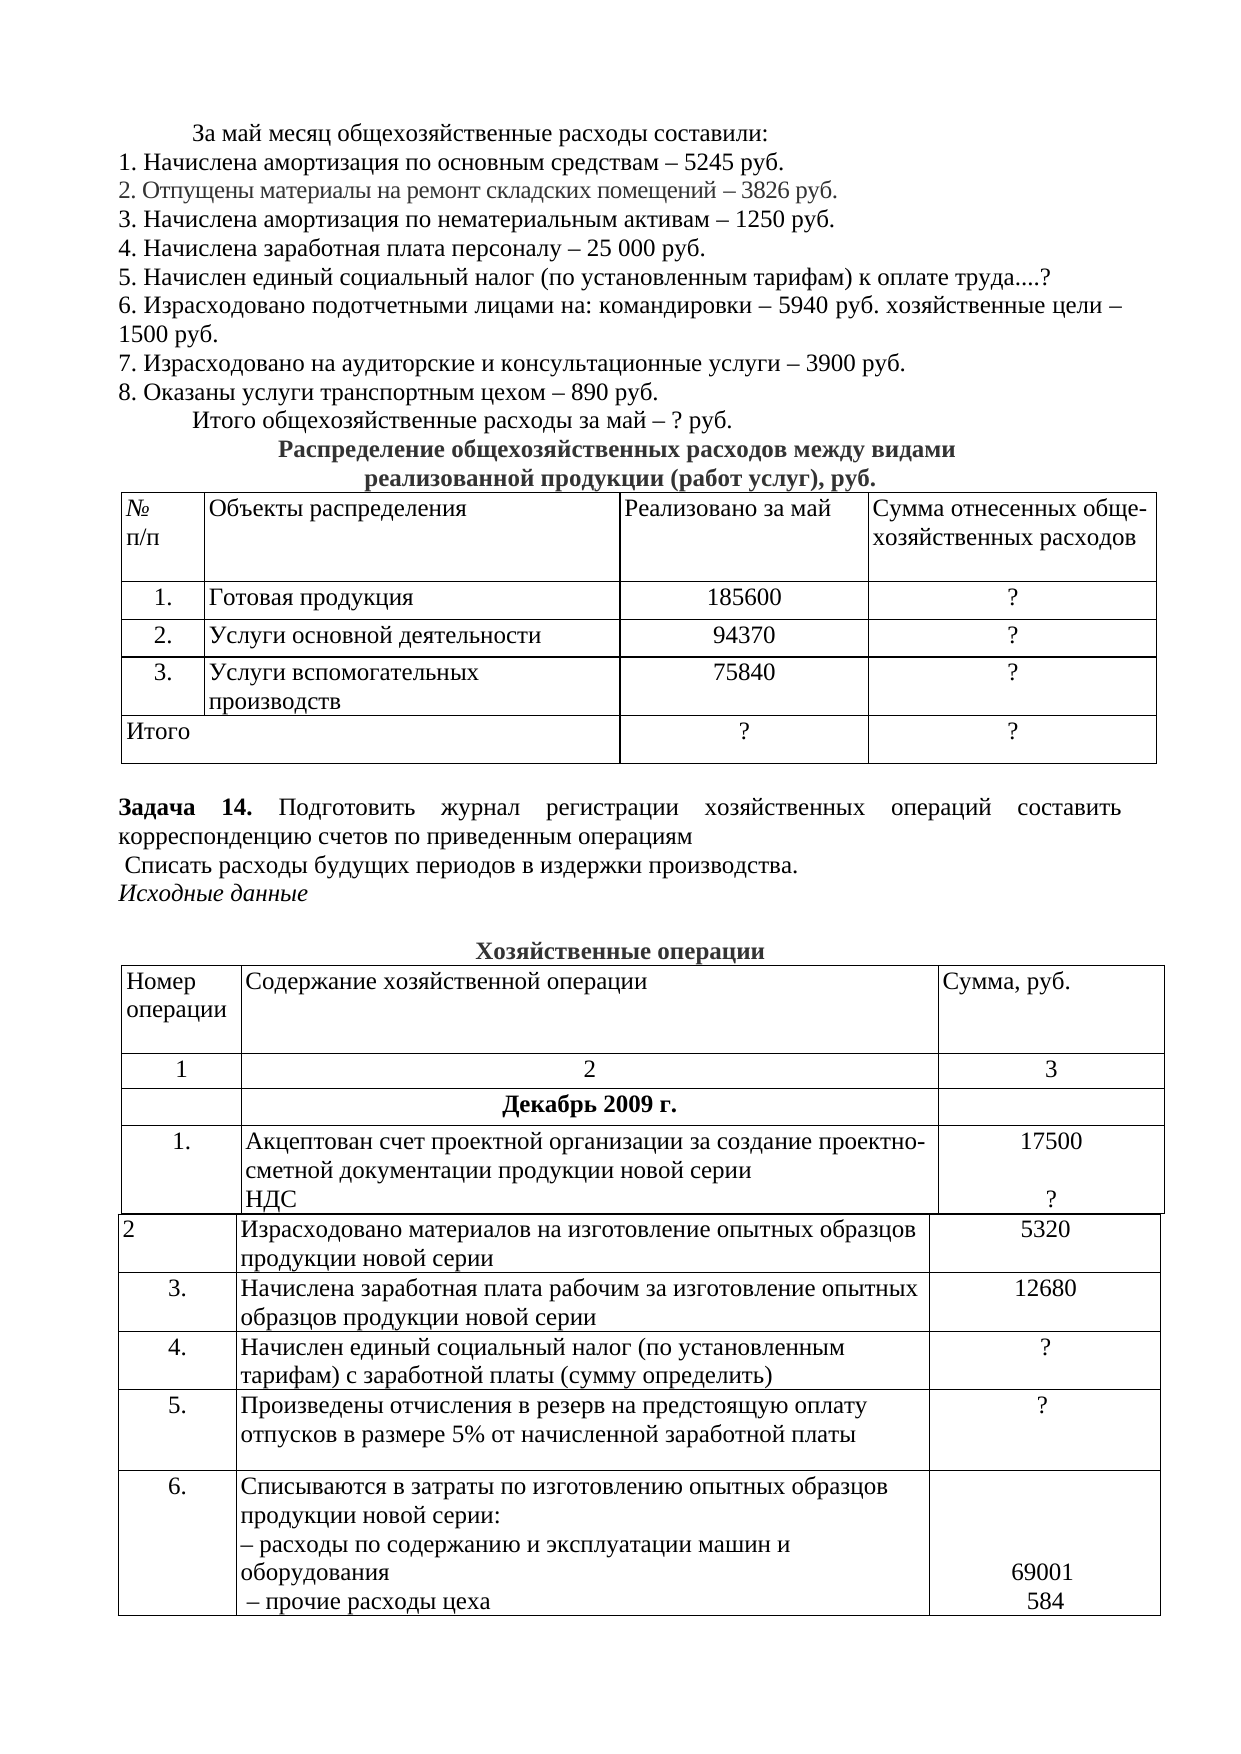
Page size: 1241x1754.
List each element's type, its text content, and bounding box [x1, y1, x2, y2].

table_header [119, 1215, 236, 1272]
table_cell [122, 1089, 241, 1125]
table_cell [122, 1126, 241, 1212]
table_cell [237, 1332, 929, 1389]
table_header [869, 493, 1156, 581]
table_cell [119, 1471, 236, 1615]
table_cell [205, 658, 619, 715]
text 3. Начислена амортизация по нематериальным активам – 1250 руб. [118, 204, 1122, 233]
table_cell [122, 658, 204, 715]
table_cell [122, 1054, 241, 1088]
text Хозяйственные операции [118, 936, 1122, 965]
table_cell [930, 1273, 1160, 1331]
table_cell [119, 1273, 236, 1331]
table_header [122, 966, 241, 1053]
text Задача 14. Подготовить журнал регистрации хозяйственных операций составить корреспонденцию счетов по приведенным операциям [118, 792, 1122, 850]
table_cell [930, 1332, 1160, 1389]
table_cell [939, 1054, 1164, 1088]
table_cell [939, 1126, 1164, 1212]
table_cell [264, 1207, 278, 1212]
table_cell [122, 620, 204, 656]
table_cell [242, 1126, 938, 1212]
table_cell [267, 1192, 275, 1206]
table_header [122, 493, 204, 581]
text 1. Начислена амортизация по основным средствам – 5245 руб. [118, 147, 1122, 176]
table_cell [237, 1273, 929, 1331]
text За май месяц общехозяйственные расходы составили: [118, 118, 1122, 147]
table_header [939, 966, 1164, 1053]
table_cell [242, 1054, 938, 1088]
text 6. Израсходовано подотчетными лицами на: командировки – 5940 руб. хозяйственные цели – 1500 руб. [118, 291, 1122, 348]
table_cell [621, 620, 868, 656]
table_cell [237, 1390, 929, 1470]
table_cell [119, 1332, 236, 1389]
text 7. Израсходовано на аудиторские и консультационные услуги – 3900 руб. [118, 348, 1122, 377]
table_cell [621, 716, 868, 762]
text Итого общехозяйственные расходы за май – ? руб. [118, 406, 1122, 434]
text 2. Отпущены материалы на ремонт складских помещений – 3826 руб. [118, 176, 1122, 204]
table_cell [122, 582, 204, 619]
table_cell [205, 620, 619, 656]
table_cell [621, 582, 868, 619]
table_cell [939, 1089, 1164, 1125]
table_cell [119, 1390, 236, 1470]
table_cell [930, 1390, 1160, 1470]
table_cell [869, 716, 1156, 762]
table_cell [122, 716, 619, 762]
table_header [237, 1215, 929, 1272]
text Распределение общехозяйственных расходов между видами реализованной продукции (работ услуг), руб. [118, 434, 1122, 492]
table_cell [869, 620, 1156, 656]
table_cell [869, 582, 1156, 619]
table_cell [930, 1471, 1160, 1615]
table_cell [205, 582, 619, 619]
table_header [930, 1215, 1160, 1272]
text 4. Начислена заработная плата персоналу – 25 000 руб. [118, 233, 1122, 262]
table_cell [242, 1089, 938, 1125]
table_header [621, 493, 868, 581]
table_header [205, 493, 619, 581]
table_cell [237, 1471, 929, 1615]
text 8. Оказаны услуги транспортным цехом – 890 руб. [118, 377, 1122, 406]
text 5. Начислен единый социальный налог (по установленным тарифам) к оплате труда....? [118, 262, 1122, 291]
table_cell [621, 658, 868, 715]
text Списать расходы будущих периодов в издержки производства. [118, 850, 1122, 878]
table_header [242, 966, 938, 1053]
text Исходные данные [118, 878, 1122, 907]
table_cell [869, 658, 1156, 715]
